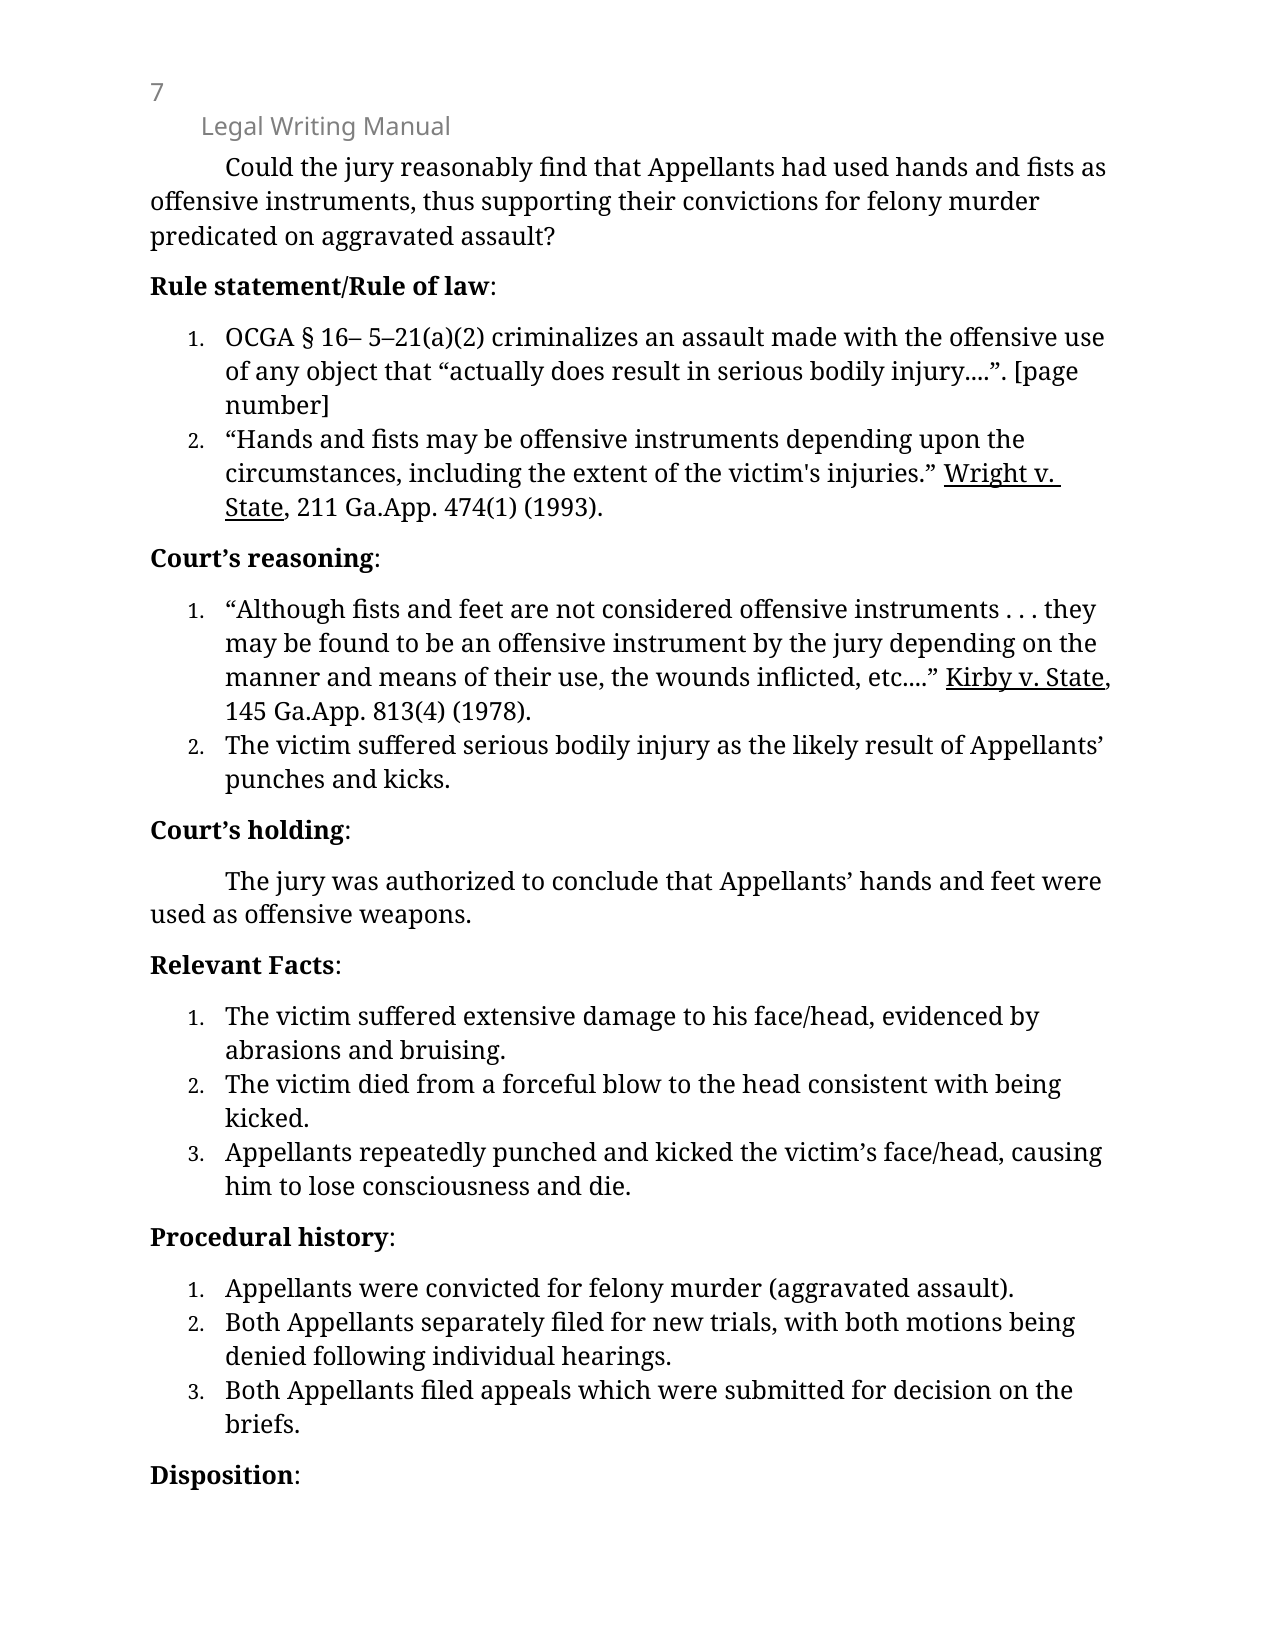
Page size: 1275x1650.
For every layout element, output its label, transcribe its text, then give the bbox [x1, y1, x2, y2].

text Disposition: [150, 1457, 1125, 1491]
list The victim suffered serious bodily injury as the likely result of Appellants’ punches and kicks. [187, 728, 1125, 796]
list Both Appellants filed appeals which were submitted for decision on the briefs. [187, 1373, 1125, 1441]
text Relevant Facts: [150, 948, 1125, 982]
list Both Appellants separately filed for new trials, with both motions being denied following individual hearings. [187, 1304, 1125, 1373]
list Appellants repeatedly punched and kicked the victim’s face/head, causing him to lose consciousness and die. [187, 1135, 1125, 1203]
list “Although fists and feet are not considered offensive instruments . . . they may be found to be an offensive instrument by the jury depending on the manner and means of their use, the wounds inflicted, etc....” Kirby v. State, 145 Ga.App. 813(4) (1978). [187, 591, 1125, 728]
list Appellants were convicted for felony murder (aggravated assault). [187, 1270, 1125, 1304]
text The jury was authorized to conclude that Appellants’ hands and feet were used as offensive weapons. [150, 863, 1125, 931]
text Could the jury reasonably find that Appellants had used hands and fists as offensive instruments, thus supporting their convictions for felony murder predicated on aggravated assault? [150, 150, 1125, 252]
list The victim suffered extensive damage to his face/head, evidenced by abrasions and bruising. [187, 999, 1125, 1067]
list The victim died from a forceful blow to the head consistent with being kicked. [187, 1067, 1125, 1135]
text Procedural history: [150, 1220, 1125, 1254]
text Court’s holding: [150, 812, 1125, 846]
list “Hands and fists may be offensive instruments depending upon the circumstances, including the extent of the victim's injuries.” Wright v. State, 211 Ga.App. 474(1) (1993). [187, 422, 1125, 524]
text Rule statement/Rule of law: [150, 269, 1125, 303]
text Court’s reasoning: [150, 541, 1125, 575]
list OCGA § 16– 5–21(a)(2) criminalizes an assault made with the offensive use of any object that “actually does result in serious bodily injury....”. [page number] [187, 319, 1125, 422]
